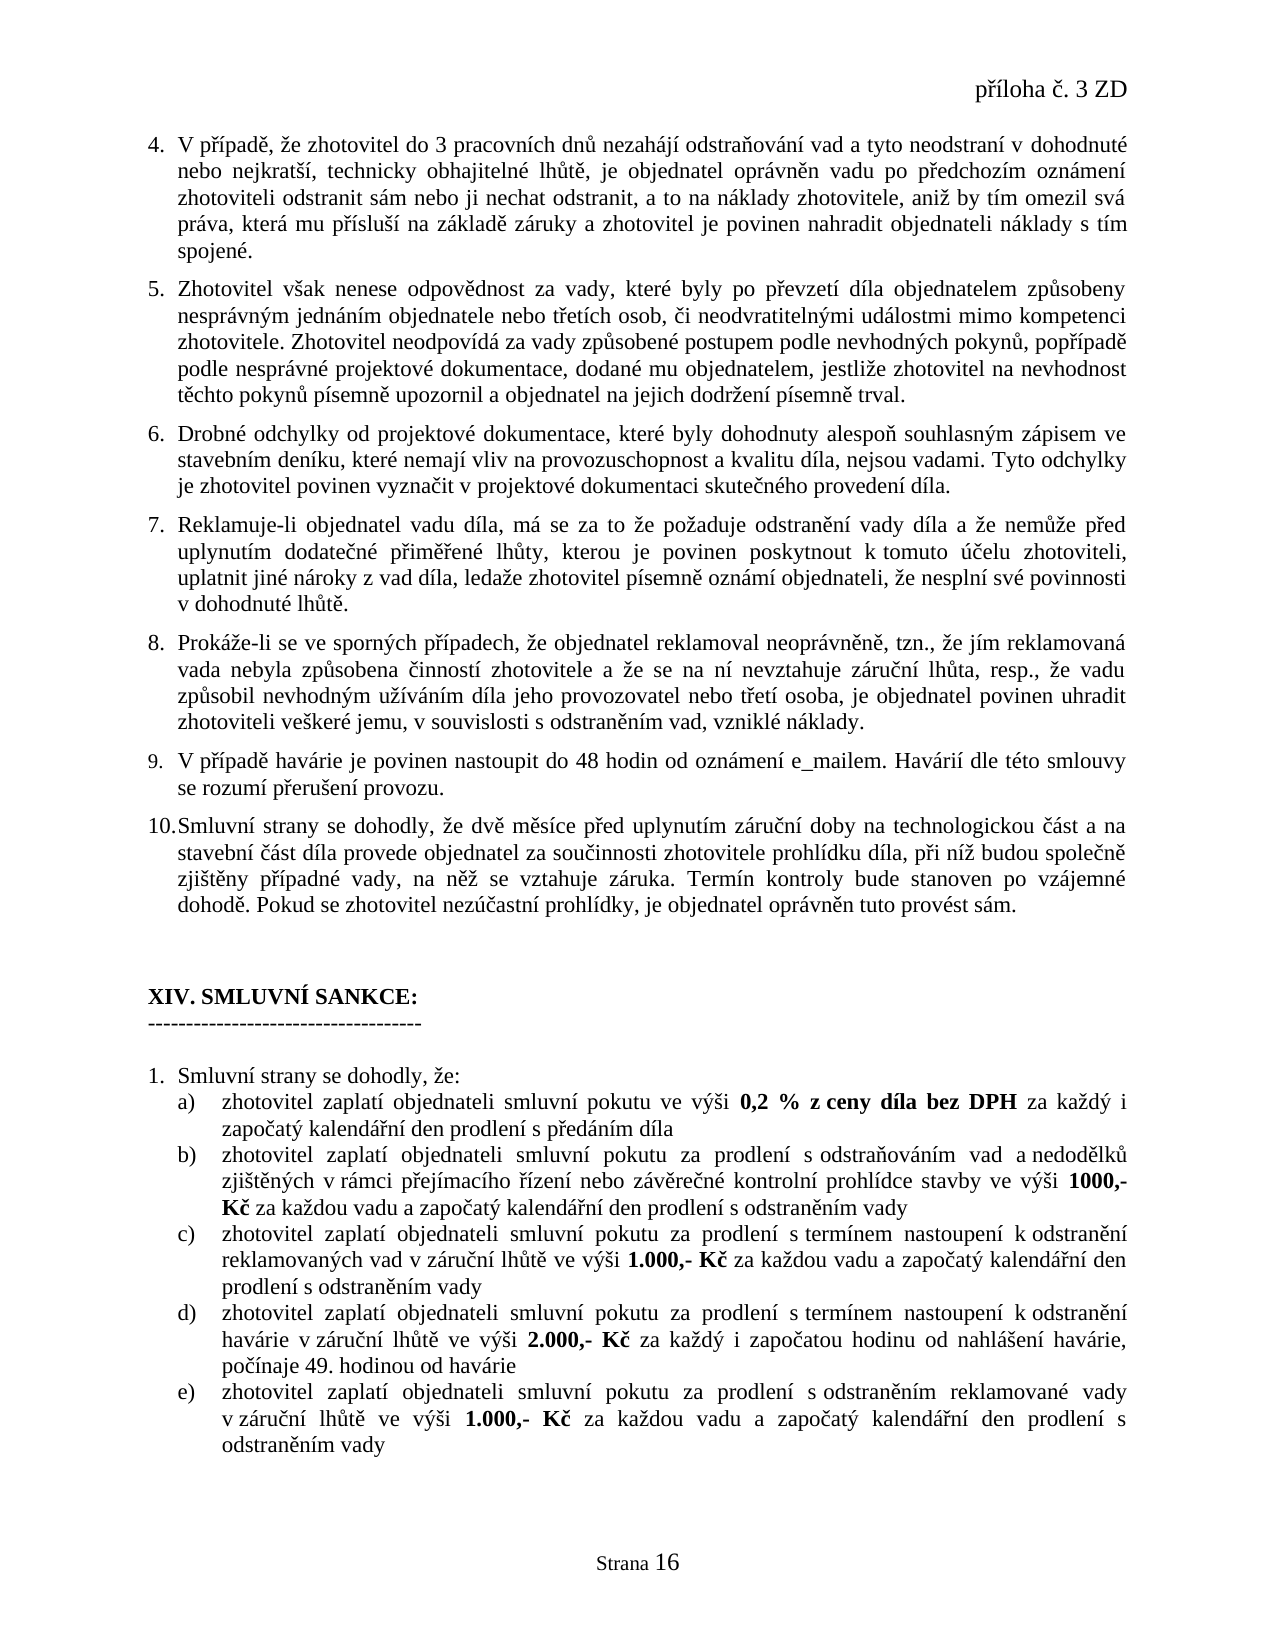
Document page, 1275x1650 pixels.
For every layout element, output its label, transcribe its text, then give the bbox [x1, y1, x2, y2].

list zhotovitel zaplatí objednateli smluvní pokutu ve výši 0,2 % z ceny díla bez DPH za každý i započatý kalendářní den prodlení s předáním díla [177, 1088, 1127, 1141]
list V případě havárie je povinen nastoupit do 48 hodin od oznámení e_mailem. Havárií dle této smlouvy se rozumí přerušení provozu. [148, 747, 1127, 800]
list Drobné odchylky od projektové dokumentace, které byly dohodnuty alespoň souhlasným zápisem ve stavebním deníku, které nemají vliv na provozuschopnost a kvalitu díla, nejsou vadami. Tyto odchylky je zhotovitel povinen vyznačit v projektové dokumentaci skutečného provedení díla. [148, 420, 1127, 499]
text 1. Smluvní strany se dohodly, že: [148, 1062, 1127, 1088]
list zhotovitel zaplatí objednateli smluvní pokutu za prodlení s termínem nastoupení k odstranění havárie v záruční lhůtě ve výši 2.000,- Kč za každý i započatou hodinu od nahlášení havárie, počínaje 49. hodinou od havárie [177, 1299, 1127, 1378]
list Zhotovitel však nenese odpovědnost za vady, které byly po převzetí díla objednatelem způsobeny nesprávným jednáním objednatele nebo třetích osob, či neodvratitelnými událostmi mimo kompetenci zhotovitele. Zhotovitel neodpovídá za vady způsobené postupem podle nevhodných pokynů, popřípadě podle nesprávné projektové dokumentace, dodané mu objednatelem, jestliže zhotovitel na nevhodnost těchto pokynů písemně upozornil a objednatel na jejich dodržení písemně trval. [148, 276, 1127, 407]
list zhotovitel zaplatí objednateli smluvní pokutu za prodlení s odstraňováním vad a nedodělků zjištěných v rámci přejímacího řízení nebo závěrečné kontrolní prohlídce stavby ve výši 1000,- Kč za každou vadu a započatý kalendářní den prodlení s odstraněním vady [177, 1141, 1127, 1220]
list Reklamuje-li objednatel vadu díla, má se za to že požaduje odstranění vady díla a že nemůže před uplynutím dodatečné přiměřené lhůty, kterou je povinen poskytnout k tomuto účelu zhotoviteli, uplatnit jiné nároky z vad díla, ledaže zhotovitel písemně oznámí objednateli, že nesplní své povinnosti v dohodnuté lhůtě. [148, 511, 1127, 617]
list V případě, že zhotovitel do 3 pracovních dnů nezahájí odstraňování vad a tyto neodstraní v dohodnuté nebo nejkratší, technicky obhajitelné lhůtě, je objednatel oprávněn vadu po předchozím oznámení zhotoviteli odstranit sám nebo ji nechat odstranit, a to na náklady zhotovitele, aniž by tím omezil svá práva, která mu přísluší na základě záruky a zhotovitel je povinen nahradit objednateli náklady s tím spojené. [148, 131, 1127, 263]
list Prokáže-li se ve sporných případech, že objednatel reklamoval neoprávněně, tzn., že jím reklamovaná vada nebyla způsobena činností zhotovitele a že se na ní nevztahuje záruční lhůta, resp., že vadu způsobil nevhodným užíváním díla jeho provozovatel nebo třetí osoba, je objednatel povinen uhradit zhotoviteli veškeré jemu, v souvislosti s odstraněním vad, vzniklé náklady. [148, 629, 1127, 735]
list zhotovitel zaplatí objednateli smluvní pokutu za prodlení s odstraněním reklamované vady v záruční lhůtě ve výši 1.000,- Kč za každou vadu a započatý kalendářní den prodlení s odstraněním vady [177, 1378, 1127, 1457]
list zhotovitel zaplatí objednateli smluvní pokutu za prodlení s termínem nastoupení k odstranění reklamovaných vad v záruční lhůtě ve výši 1.000,- Kč za každou vadu a započatý kalendářní den prodlení s odstraněním vady [177, 1220, 1127, 1299]
text XIV. SMLUVNÍ SANKCE: [148, 983, 1137, 1009]
text ------------------------------------ [148, 1009, 1137, 1036]
list Smluvní strany se dohodly, že dvě měsíce před uplynutím záruční doby na technologickou část a na stavební část díla provede objednatel za součinnosti zhotovitele prohlídku díla, při níž budou společně zjištěny případné vady, na něž se vztahuje záruka. Termín kontroly bude stanoven po vzájemné dohodě. Pokud se zhotovitel nezúčastní prohlídky, je objednatel oprávněn tuto provést sám. [148, 812, 1127, 918]
